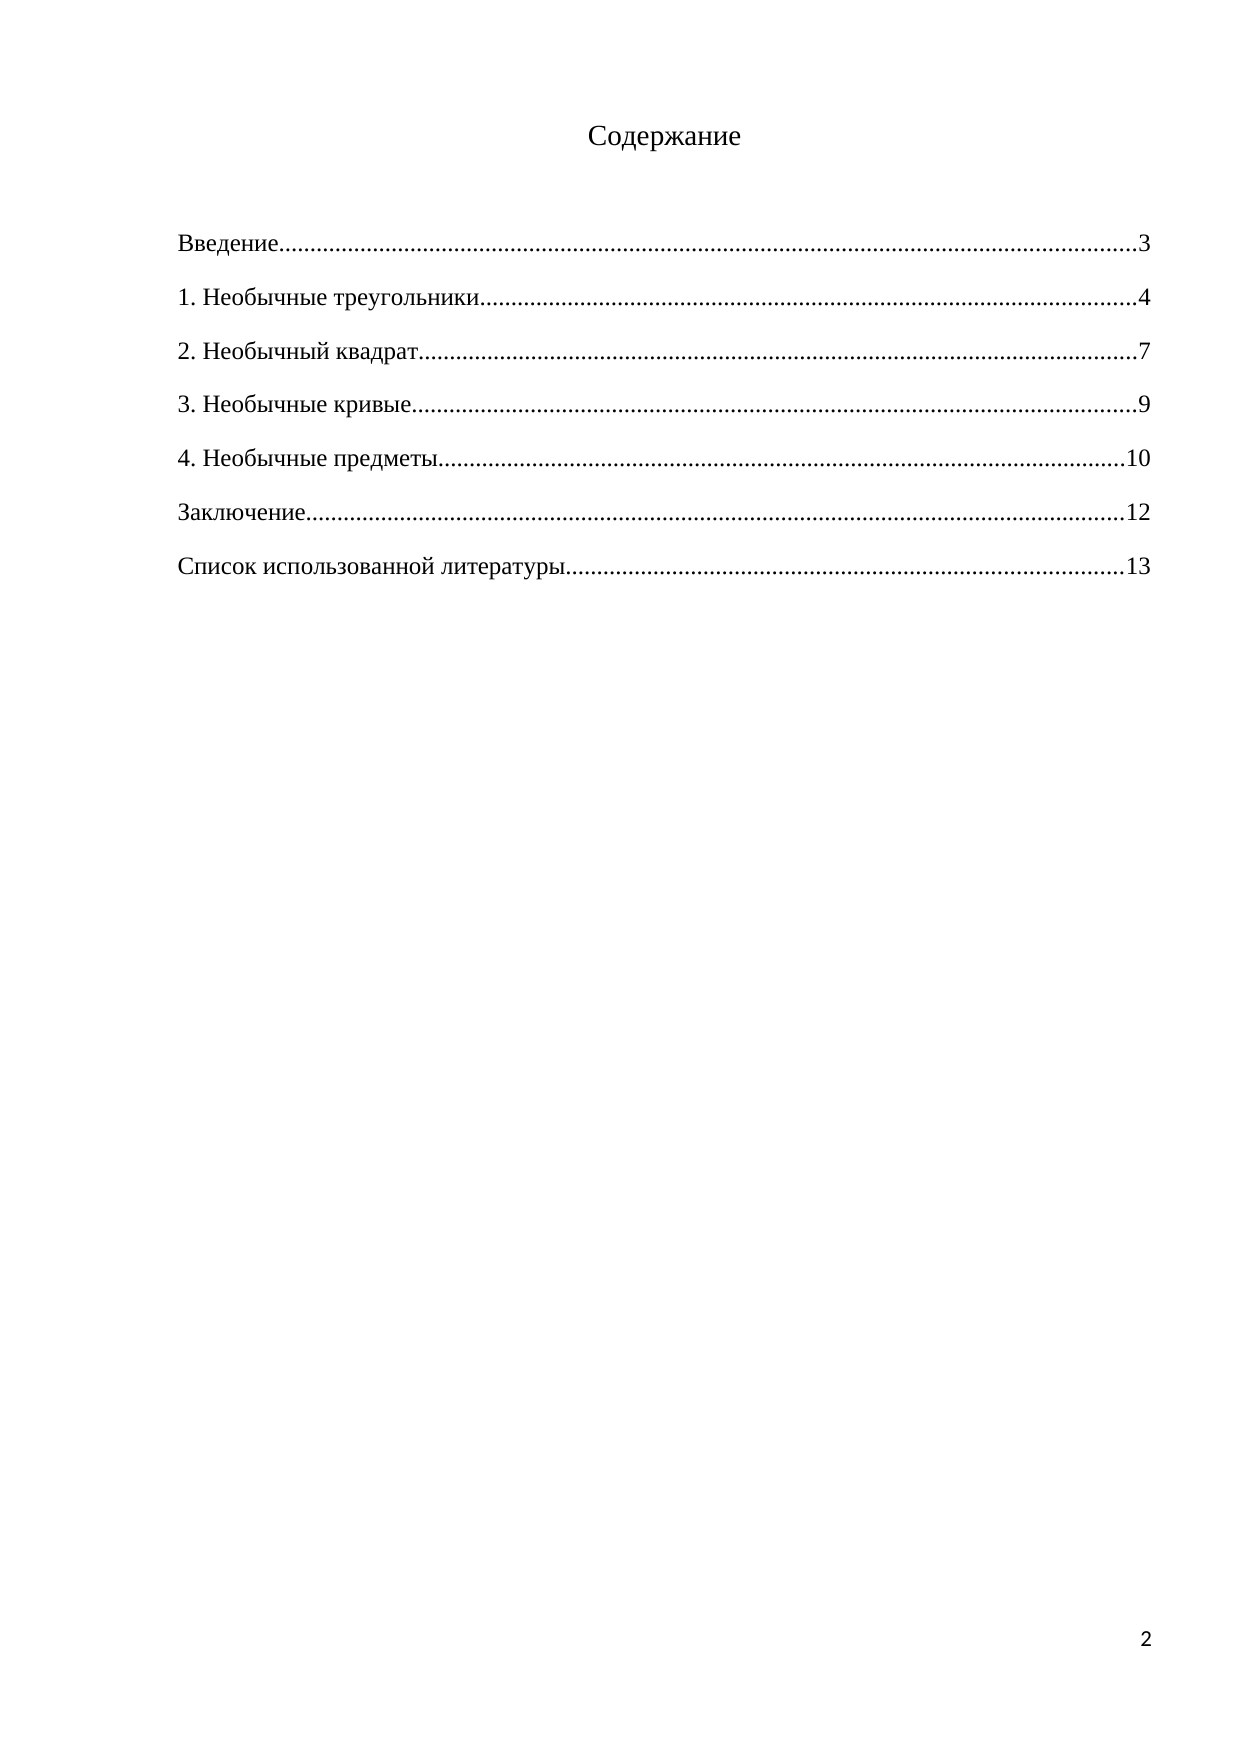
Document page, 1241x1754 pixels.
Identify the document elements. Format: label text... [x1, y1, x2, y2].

text Содержание [177, 118, 1152, 152]
